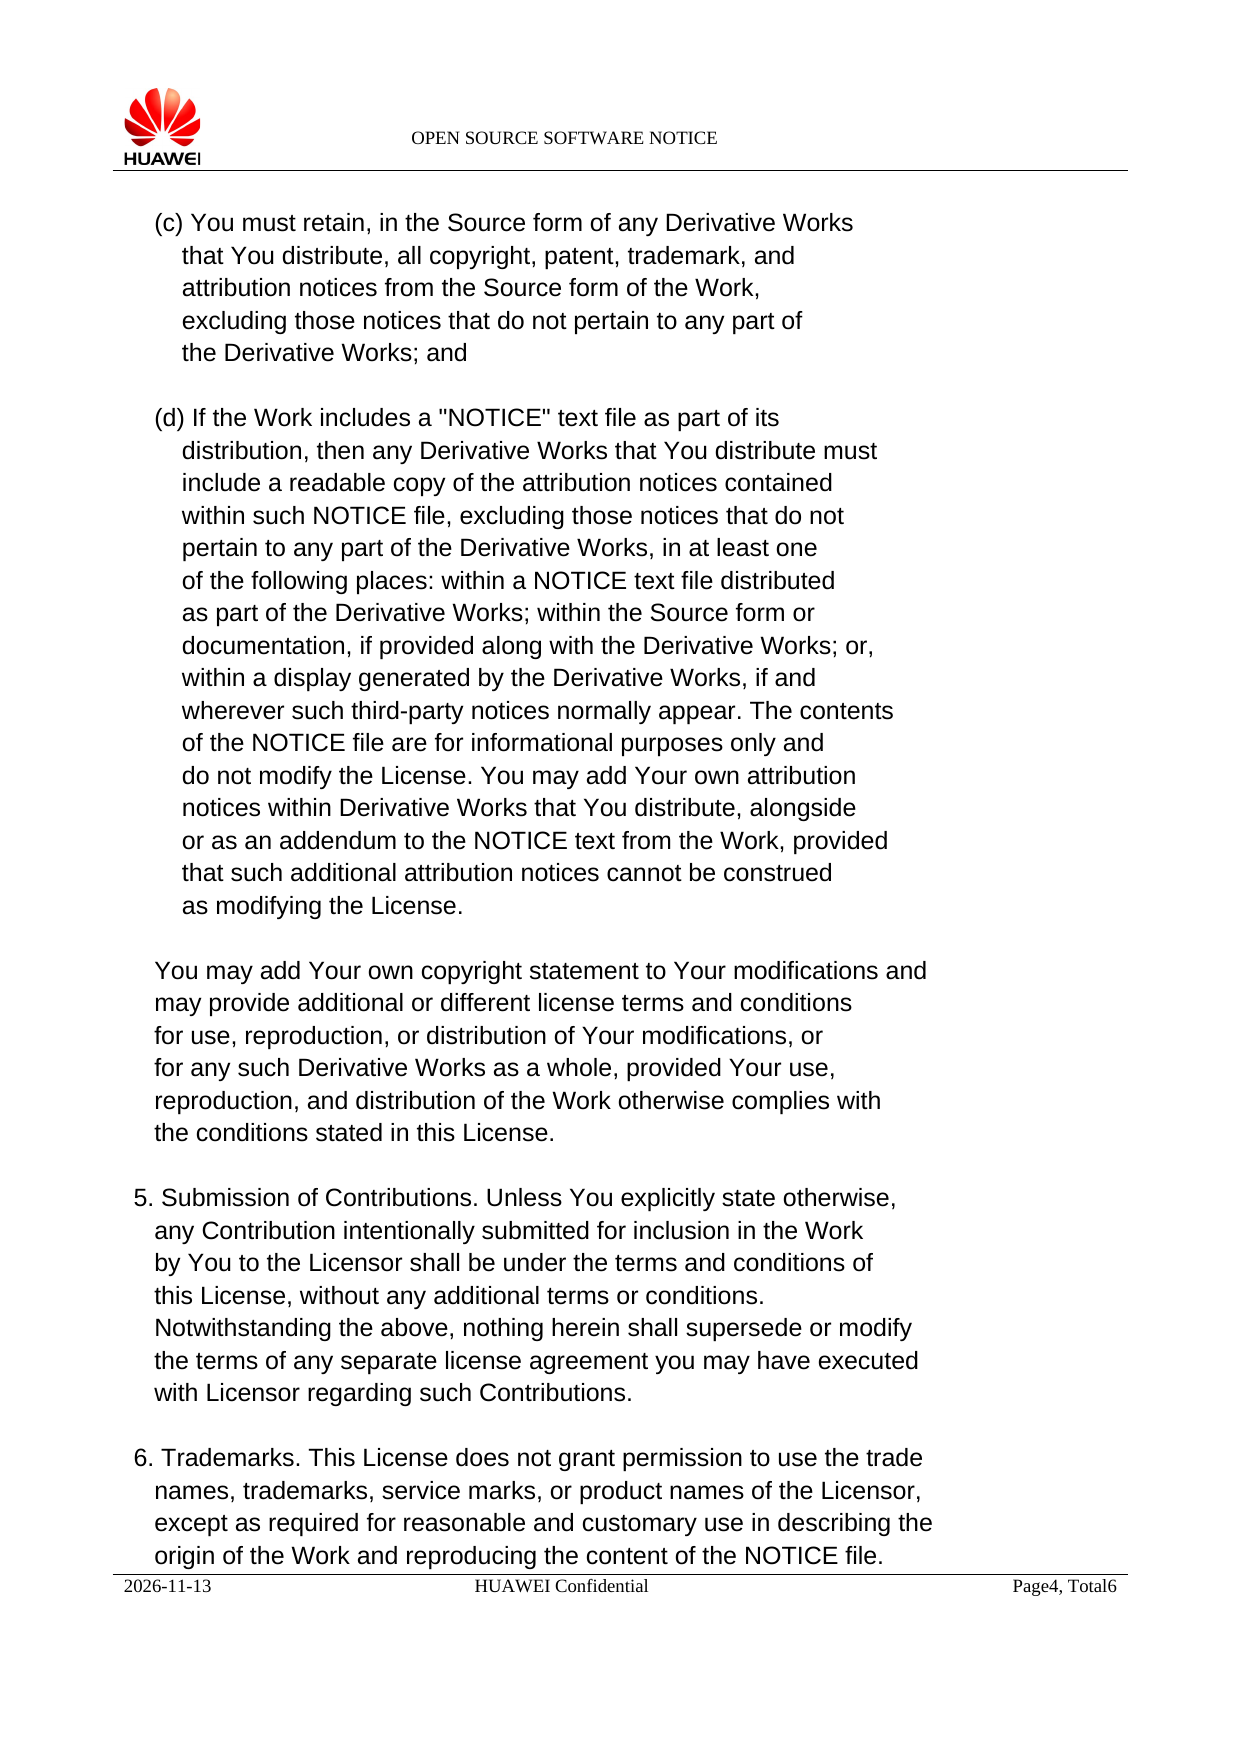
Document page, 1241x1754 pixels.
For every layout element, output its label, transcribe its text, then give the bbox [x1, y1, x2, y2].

text reproduction, and distribution of the Work otherwise complies with [112, 1084, 1128, 1116]
picture [124, 88, 201, 165]
text of the following places: within a NOTICE text file distributed [112, 564, 1128, 596]
text except as required for reasonable and customary use in describing the [112, 1506, 1128, 1539]
text (d) If the Work includes a "NOTICE" text file as part of its [112, 401, 1128, 434]
text the terms of any separate license agreement you may have executed [112, 1344, 1128, 1376]
text this License, without any additional terms or conditions. [112, 1279, 1128, 1311]
text 5. Submission of Contributions. Unless You explicitly state otherwise, [112, 1181, 1128, 1214]
text attribution notices from the Source form of the Work, [112, 271, 1128, 304]
text may provide additional or different license terms and conditions [112, 986, 1128, 1019]
text of the NOTICE file are for informational purposes only and [112, 726, 1128, 759]
text that such additional attribution notices cannot be construed [112, 856, 1128, 889]
text origin of the Work and reproducing the content of the NOTICE file. [112, 1539, 1128, 1571]
text Notwithstanding the above, nothing herein shall supersede or modify [112, 1311, 1128, 1344]
text excluding those notices that do not pertain to any part of [112, 304, 1128, 336]
text for use, reproduction, or distribution of Your modifications, or [112, 1019, 1128, 1051]
text or as an addendum to the NOTICE text from the Work, provided [112, 824, 1128, 856]
text by You to the Licensor shall be under the terms and conditions of [112, 1246, 1128, 1279]
text names, trademarks, service marks, or product names of the Licensor, [112, 1474, 1128, 1506]
text with Licensor regarding such Contributions. [112, 1376, 1128, 1409]
text within such NOTICE file, excluding those notices that do not [112, 499, 1128, 531]
text notices within Derivative Works that You distribute, alongside [112, 791, 1128, 824]
text distribution, then any Derivative Works that You distribute must [112, 434, 1128, 466]
text (c) You must retain, in the Source form of any Derivative Works [112, 206, 1128, 239]
text include a readable copy of the attribution notices contained [112, 466, 1128, 499]
text the Derivative Works; and [112, 336, 1128, 369]
text 6. Trademarks. This License does not grant permission to use the trade [112, 1441, 1128, 1474]
text do not modify the License. You may add Your own attribution [112, 759, 1128, 791]
text for any such Derivative Works as a whole, provided Your use, [112, 1051, 1128, 1084]
text wherever such third-party notices normally appear. The contents [112, 694, 1128, 726]
text any Contribution intentionally submitted for inclusion in the Work [112, 1214, 1128, 1246]
text as modifying the License. [112, 889, 1128, 921]
text as part of the Derivative Works; within the Source form or [112, 596, 1128, 629]
text that You distribute, all copyright, patent, trademark, and [112, 239, 1128, 271]
text the conditions stated in this License. [112, 1116, 1128, 1149]
text within a display generated by the Derivative Works, if and [112, 661, 1128, 694]
text documentation, if provided along with the Derivative Works; or, [112, 629, 1128, 661]
text You may add Your own copyright statement to Your modifications and [112, 954, 1128, 986]
text pertain to any part of the Derivative Works, in at least one [112, 531, 1128, 564]
